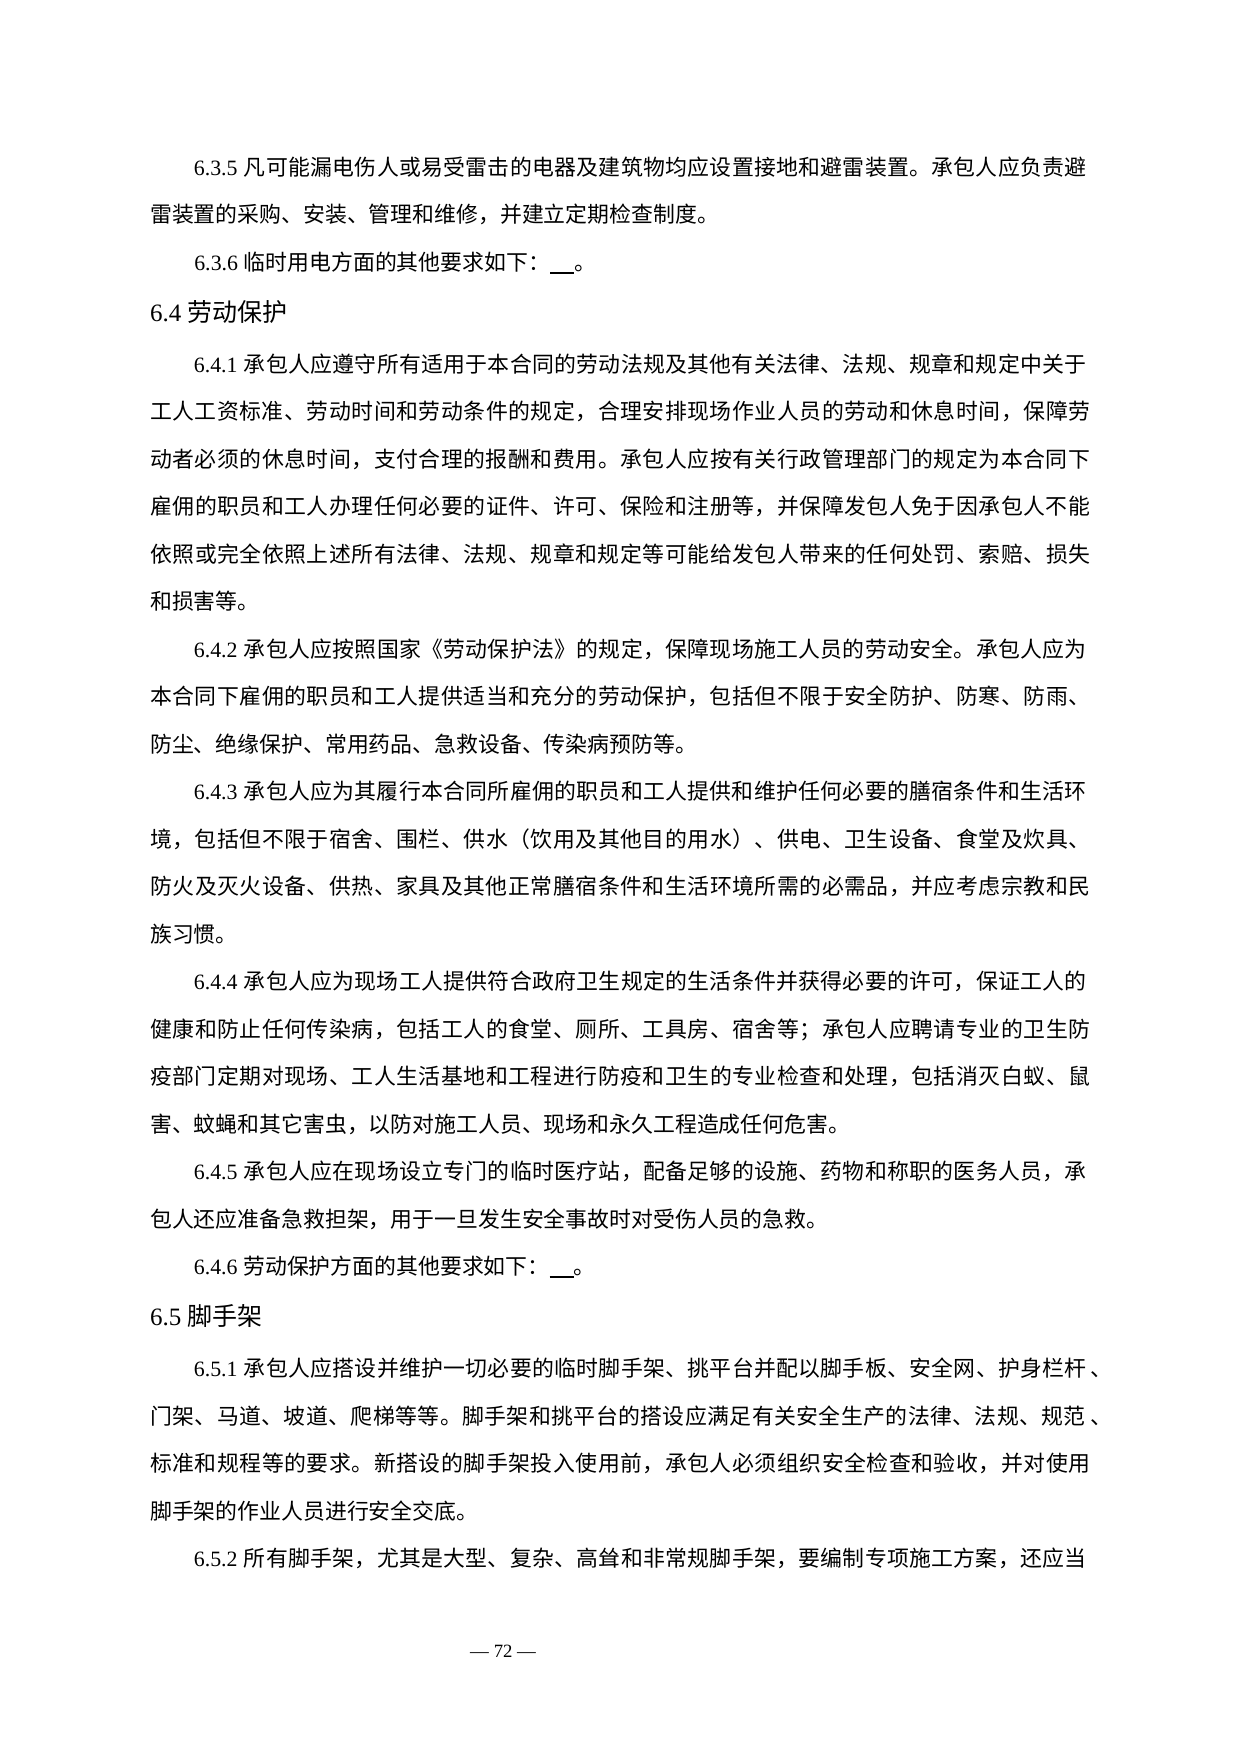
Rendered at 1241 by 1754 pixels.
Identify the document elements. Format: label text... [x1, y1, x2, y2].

text 6.4.6 劳动保护方面的其他要求如下： 。 [150, 1249, 1090, 1281]
text 6.4.1 承包人应遵守所有适用于本合同的劳动法规及其他有关法律、法规、规章和规定中关于工人工资标准、劳动时间和劳动条件的规定，合理安排现场作业人员的劳动和休息时间，保障劳动者必须的休息时间，支付合理的报酬和费用。承包人应按有关行政管理部门的规定为本合同下雇佣的职员和工人办理任何必要的证件、许可、保险和注册等，并保障发包人免于因承包人不能依照或完全依照上述所有法律、法规、规章和规定等可能给发包人带来的任何处罚、索赔、损失和损害等。 [150, 347, 1090, 616]
subtitle 6.5 脚手架 [150, 1297, 1090, 1333]
text 6.4.3 承包人应为其履行本合同所雇佣的职员和工人提供和维护任何必要的膳宿条件和生活环境，包括但不限于宿舍、围栏、供水（饮用及其他目的用水）、供电、卫生设备、食堂及炊具、防火及灭火设备、供热、家具及其他正常膳宿条件和生活环境所需的必需品，并应考虑宗教和民族习惯。 [150, 774, 1090, 948]
text 6.4.5 承包人应在现场设立专门的临时医疗站，配备足够的设施、药物和称职的医务人员，承包人还应准备急救担架，用于一旦发生安全事故时对受伤人员的急救。 [150, 1154, 1090, 1233]
subtitle 6.4 劳动保护 [150, 292, 1090, 329]
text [150, 1541, 1090, 1573]
text 6.3.6 临时用电方面的其他要求如下： 。 [150, 245, 1090, 277]
text 6.4.4 承包人应为现场工人提供符合政府卫生规定的生活条件并获得必要的许可，保证工人的健康和防止任何传染病，包括工人的食堂、厕所、工具房、宿舍等；承包人应聘请专业的卫生防疫部门定期对现场、工人生活基地和工程进行防疫和卫生的专业检查和处理，包括消灭白蚁、鼠害、蚊蝇和其它害虫，以防对施工人员、现场和永久工程造成任何危害。 [150, 964, 1090, 1138]
text 6.4.2 承包人应按照国家《劳动保护法》的规定，保障现场施工人员的劳动安全。承包人应为本合同下雇佣的职员和工人提供适当和充分的劳动保护，包括但不限于安全防护、防寒、防雨、防尘、绝缘保护、常用药品、急救设备、传染病预防等。 [150, 632, 1090, 758]
text 6.5.1 承包人应搭设并维护一切必要的临时脚手架、挑平台并配以脚手板、安全网、护身栏杆、门架、马道、坡道、爬梯等等。脚手架和挑平台的搭设应满足有关安全生产的法律、法规、规范、标准和规程等的要求。新搭设的脚手架投入使用前，承包人必须组织安全检查和验收，并对使用脚手架的作业人员进行安全交底。 [150, 1351, 1090, 1525]
text 6.3.5 凡可能漏电伤人或易受雷击的电器及建筑物均应设置接地和避雷装置。承包人应负责避雷装置的采购、安装、管理和维修，并建立定期检查制度。 [150, 150, 1090, 229]
